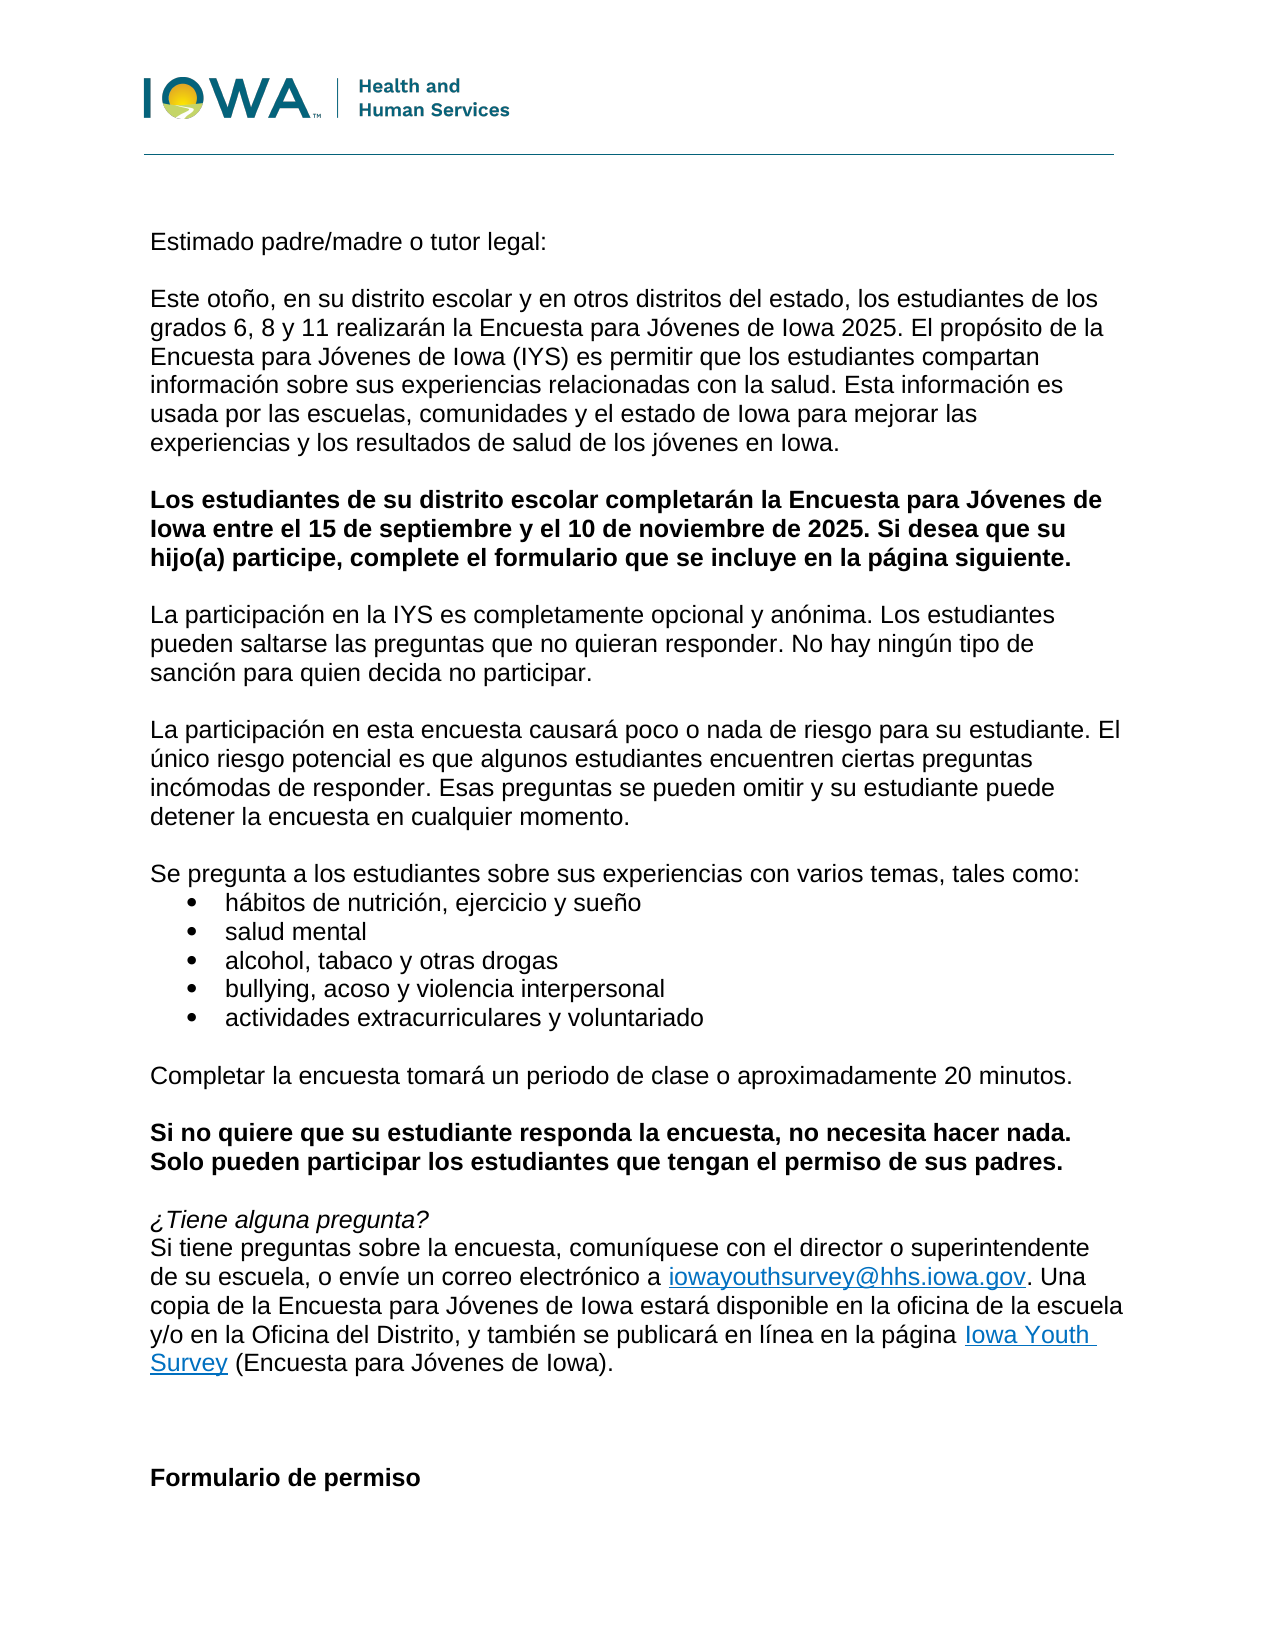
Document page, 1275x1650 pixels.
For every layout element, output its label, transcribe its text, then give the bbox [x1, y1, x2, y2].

text Este otoño, en su distrito escolar y en otros distritos del estado, los estudiantes de los grados 6, 8 y 11 realizarán la Encuesta para Jóvenes de Iowa 2025. El propósito de la Encuesta para Jóvenes de Iowa (IYS) es permitir que los estudiantes compartan información sobre sus experiencias relacionadas con la salud. Esta información es usada por las escuelas, comunidades y el estado de Iowa para mejorar las experiencias y los resultados de salud de los jóvenes en Iowa. [150, 284, 1125, 457]
text ¿Tiene alguna pregunta? [150, 1205, 1125, 1233]
text Si tiene preguntas sobre la encuesta, comuníquese con el director o superintendente de su escuela, o envíe un correo electrónico a iowayouthsurvey@hhs.iowa.gov. Una copia de la Encuesta para Jóvenes de Iowa estará disponible en la oficina de la escuela y/o en la Oficina del Distrito, y también se publicará en línea en la página Iowa Youth Survey (Encuesta para Jóvenes de Iowa). [150, 1233, 1125, 1377]
text Estimado padre/madre o tutor legal: [150, 227, 1125, 255]
list actividades extracurriculares y voluntariado [187, 1003, 1125, 1032]
text La participación en esta encuesta causará poco o nada de riesgo para su estudiante. El único riesgo potencial es que algunos estudiantes encuentren ciertas preguntas incómodas de responder. Esas preguntas se pueden omitir y su estudiante puede detener la encuesta en cualquier momento. [150, 715, 1125, 830]
text Se pregunta a los estudiantes sobre sus experiencias con varios temas, tales como: [150, 859, 1125, 888]
text La participación en la IYS es completamente opcional y anónima. Los estudiantes pueden saltarse las preguntas que no quieran responder. No hay ningún tipo de sanción para quien decida no participar. [150, 600, 1125, 687]
text Completar la encuesta tomará un periodo de clase o aproximadamente 20 minutos. [150, 1061, 1125, 1090]
picture [143, 77, 510, 119]
text Los estudiantes de su distrito escolar completarán la Encuesta para Jóvenes de Iowa entre el 15 de septiembre y el 10 de noviembre de 2025. Si desea que su hijo(a) participe, complete el formulario que se incluye en la página siguiente. [150, 485, 1125, 572]
list bullying, acoso y violencia interpersonal [187, 974, 1125, 1003]
text Formulario de permiso [150, 1463, 1125, 1492]
list salud mental [187, 917, 1125, 946]
text Si no quiere que su estudiante responda la encuesta, no necesita hacer nada. Solo pueden participar los estudiantes que tengan el permiso de sus padres. [150, 1118, 1125, 1176]
list hábitos de nutrición, ejercicio y sueño [187, 888, 1125, 917]
list alcohol, tabaco y otras drogas [187, 946, 1125, 974]
